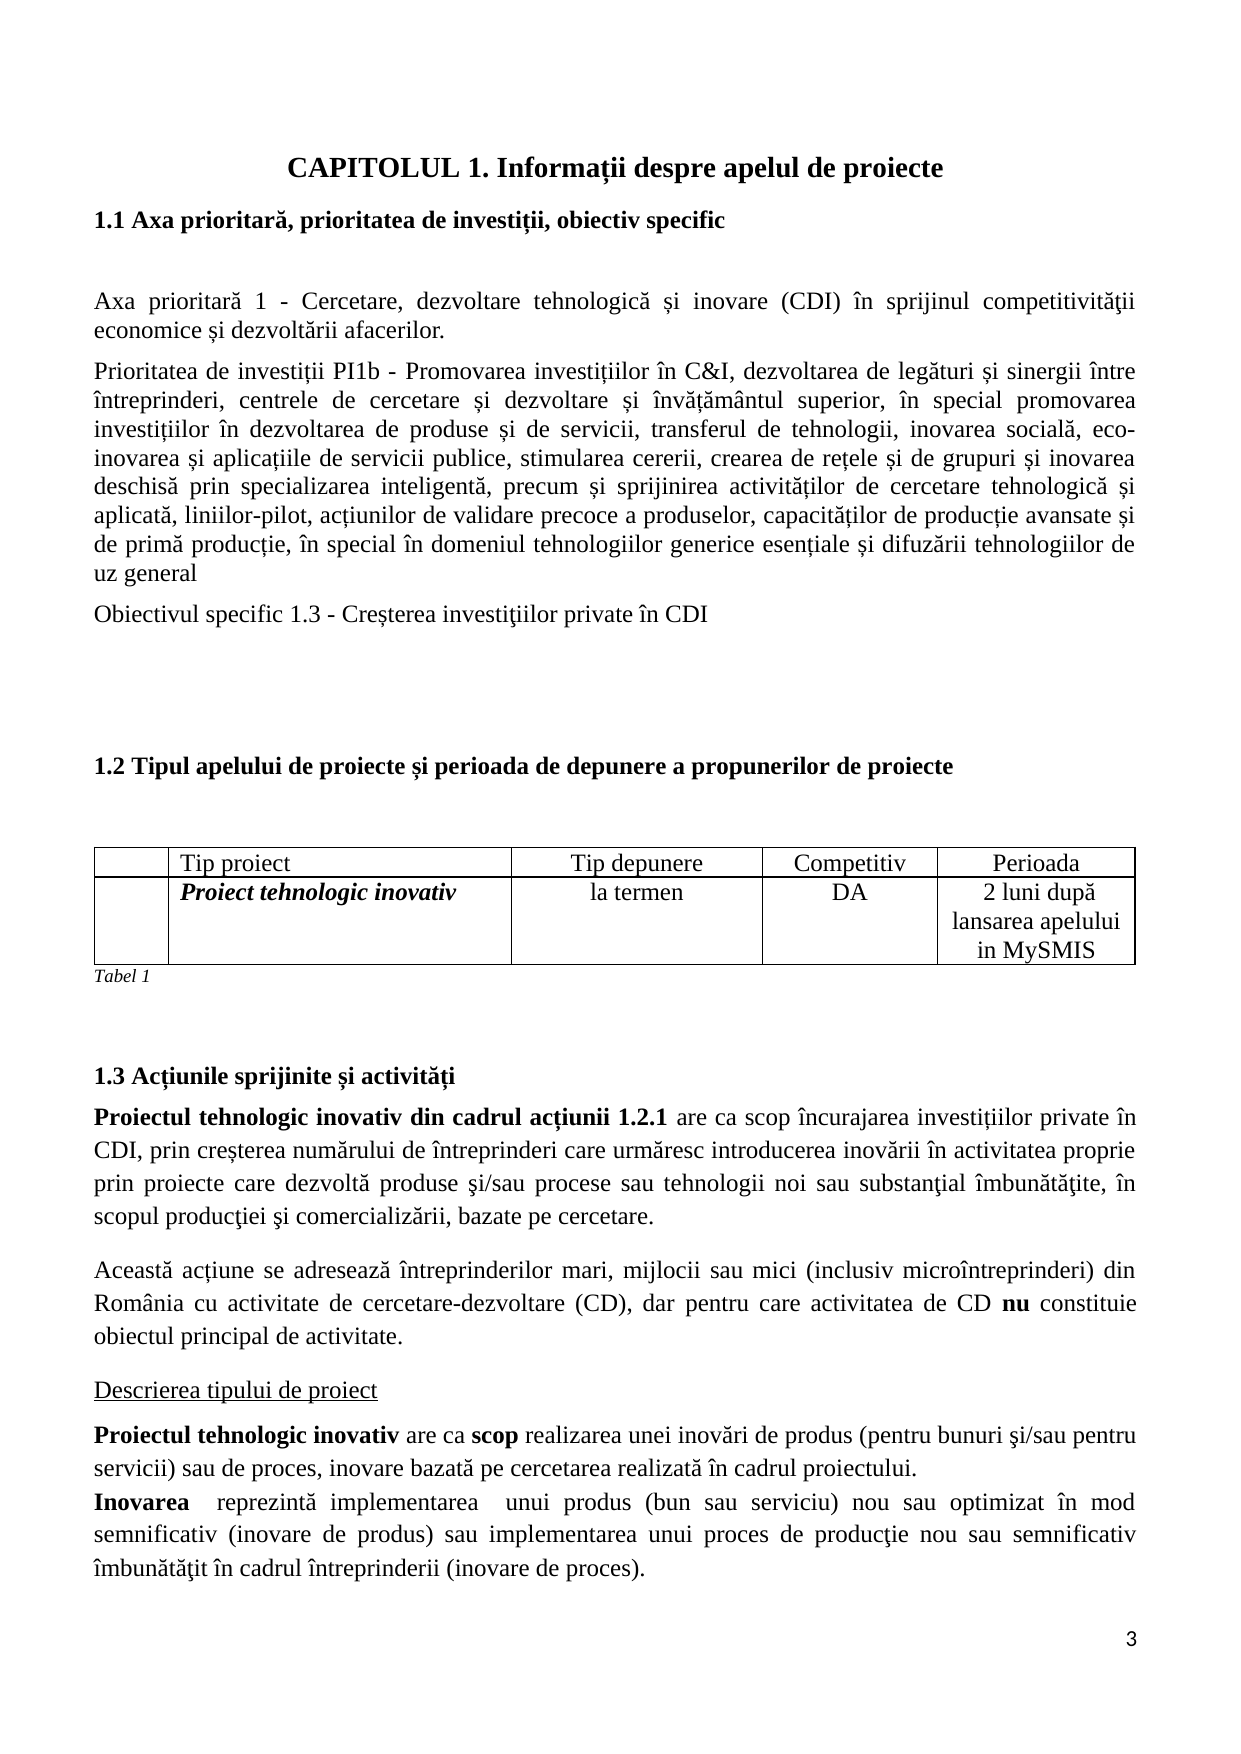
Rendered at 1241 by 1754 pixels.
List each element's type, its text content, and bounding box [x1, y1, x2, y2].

text 1.2 Tipul apelului de proiecte și perioada de depunere a propunerilor de proiecte [94, 751, 1137, 780]
text Proiectul tehnologic inovativ din cadrul acțiunii 1.2.1 are ca scop încurajarea investițiilor private în CDI, prin creșterea numărului de întreprinderi care urmăresc introducerea inovării în activitatea proprie prin proiecte care dezvoltă produse şi/sau procese sau tehnologii noi sau substanţial îmbunătăţite, în scopul producţiei şi comercializării, bazate pe cercetare. [94, 1102, 1137, 1230]
table_cell 2 luni după lansarea apelului in MySMIS [938, 878, 1134, 964]
text Proiectul tehnologic inovativ are ca scop realizarea unei inovări de produs (pentru bunuri şi/sau pentru servicii) sau de proces, inovare bazată pe cercetarea realizată în cadrul proiectului. [94, 1421, 1137, 1482]
table_cell Proiect tehnologic inovativ [169, 878, 511, 964]
text Prioritatea de investiții PI1b - Promovarea investițiilor în C&I, dezvoltarea de legături și sinergii între întreprinderi, centrele de cercetare și dezvoltare și învățământul superior, în special promovarea investițiilor în dezvoltarea de produse și de servicii, transferul de tehnologii, inovarea socială, eco-inovarea și aplicațiile de servicii publice, stimularea cererii, crearea de rețele și de grupuri și inovarea deschisă prin specializarea inteligentă, precum și sprijinirea activităților de cercetare tehnologică și aplicată, liniilor-pilot, acțiunilor de validare precoce a produselor, capacităților de producție avansate și de primă producție, în special în domeniul tehnologiilor generice esențiale și difuzării tehnologiilor de uz general [94, 356, 1137, 586]
table_cell [95, 878, 168, 964]
table_header Tip depunere [512, 848, 762, 876]
text Această acțiune se adresează întreprinderilor mari, mijlocii sau mici (inclusiv microîntreprinderi) din România cu activitate de cercetare-dezvoltare (CD), dar pentru care activitatea de CD nu constituie obiectul principal de activitate. [94, 1255, 1137, 1350]
table_cell la termen [512, 878, 762, 964]
text 1.1 Axa prioritară, prioritatea de investiții, obiectiv specific [94, 205, 1137, 233]
text 1.3 Acțiunile sprijinite și activități [94, 1061, 1137, 1090]
text Inovarea reprezintă implementarea unui produs (bun sau serviciu) nou sau optimizat în mod semnificativ (inovare de produs) sau implementarea unui proces de producţie nou sau semnificativ îmbunătăţit în cadrul întreprinderii (inovare de proces). [94, 1487, 1137, 1581]
table_header Competitiv [763, 848, 937, 876]
text Descrierea tipului de proiect [94, 1375, 1137, 1404]
text Axa prioritară 1 - Cercetare, dezvoltare tehnologică și inovare (CDI) în sprijinul competitivităţii economice și dezvoltării afacerilor. [94, 286, 1137, 344]
text Tabel 1 [94, 965, 1137, 986]
table_header [95, 848, 168, 876]
text CAPITOLUL 1. Informații despre apelul de proiecte [94, 150, 1137, 184]
table_header Tip proiect [169, 848, 511, 876]
text Obiectivul specific 1.3 - Creșterea investiţiilor private în CDI [94, 599, 1137, 628]
table_cell DA [763, 878, 937, 964]
table_header Perioada [938, 848, 1134, 876]
